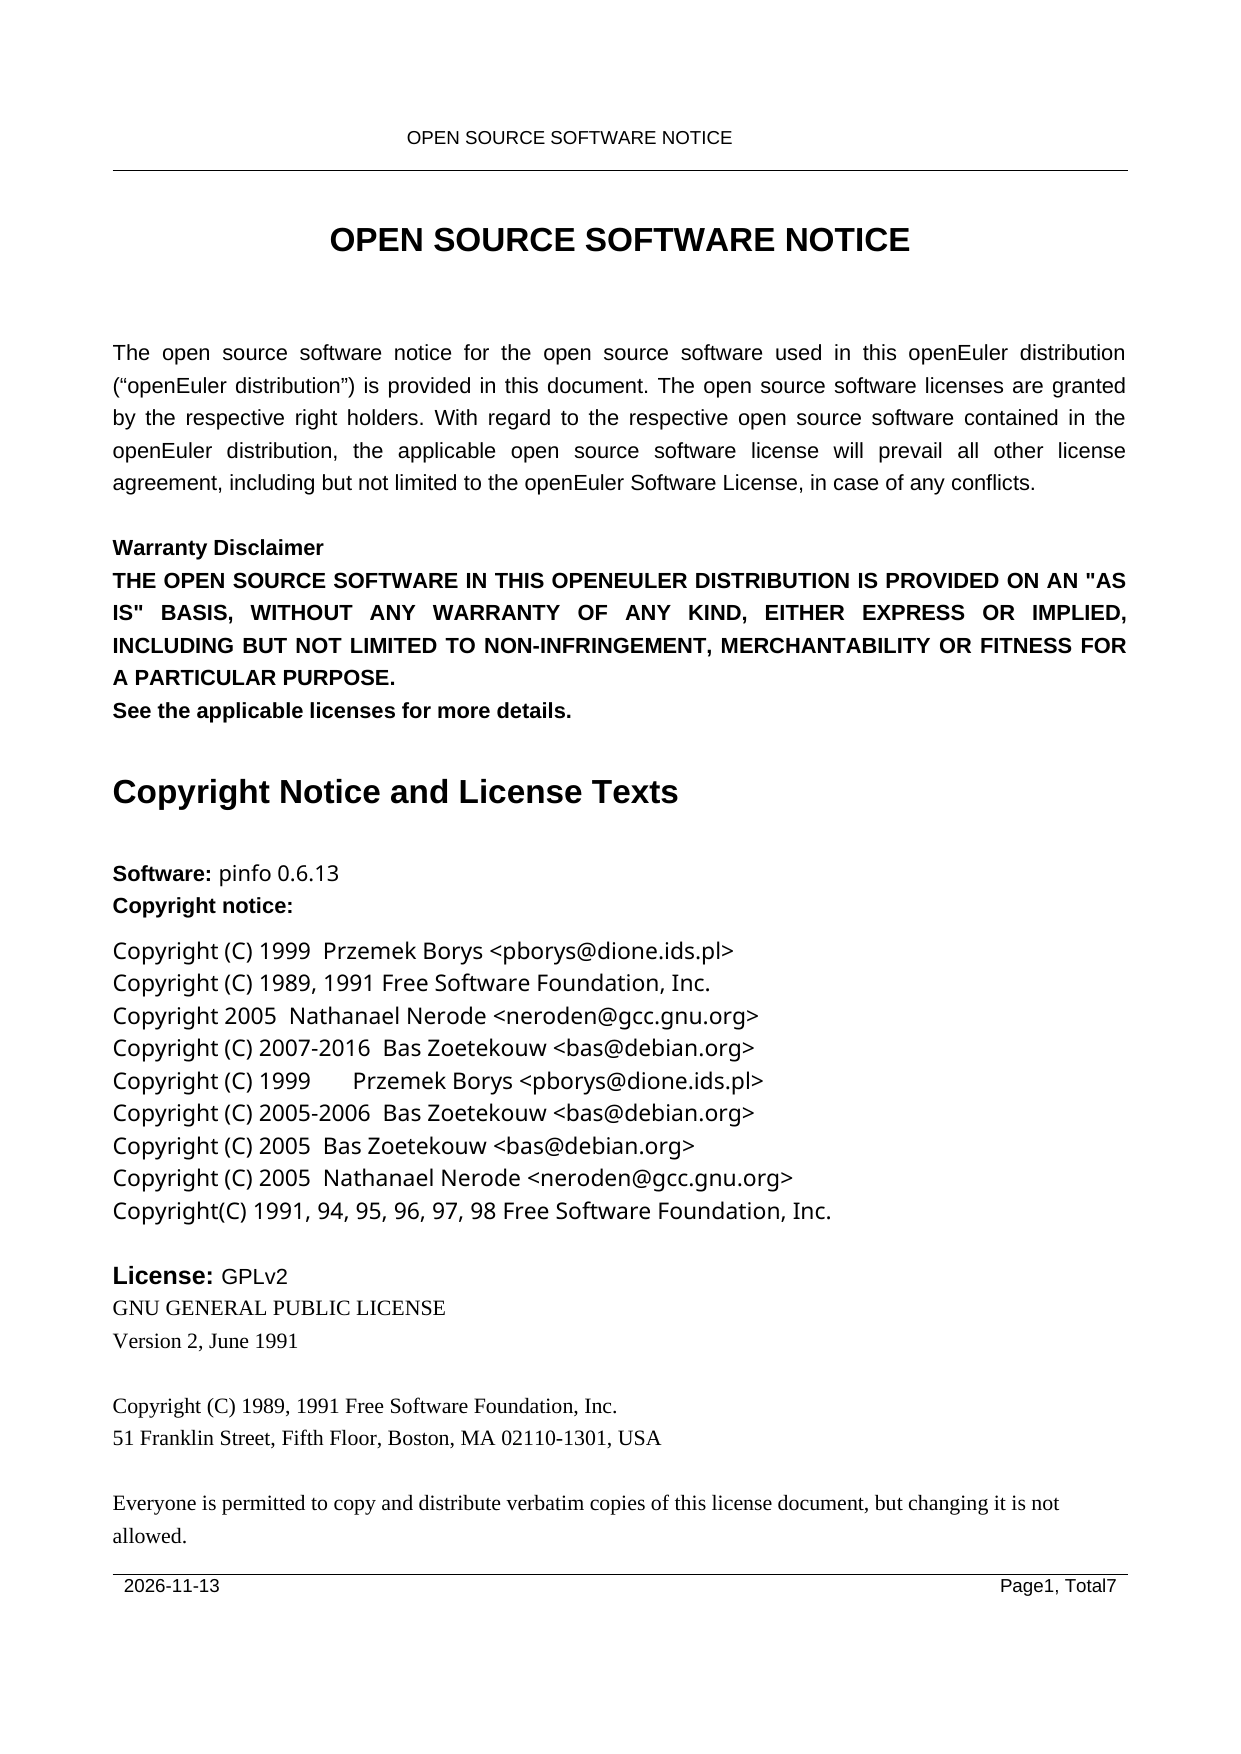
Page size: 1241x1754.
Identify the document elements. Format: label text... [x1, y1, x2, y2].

text The open source software notice for the open source software used in this openEuler distribution (“openEuler distribution”) is provided in this document. The open source software licenses are granted by the respective right holders. With regard to the respective open source software contained in the openEuler distribution, the applicable open source software license will prevail all other license agreement, including but not limited to the openEuler Software License, in case of any conflicts. [112, 336, 1128, 499]
text OPEN SOURCE SOFTWARE NOTICE [112, 206, 1128, 271]
text Copyright Notice and License Texts [112, 759, 1128, 824]
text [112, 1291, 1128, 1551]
text THE OPEN SOURCE SOFTWARE IN THIS OPENEULER DISTRIBUTION IS PROVIDED ON AN "AS IS" BASIS, WITHOUT ANY WARRANTY OF ANY KIND, EITHER EXPRESS OR IMPLIED, INCLUDING BUT NOT LIMITED TO NON-INFRINGEMENT, MERCHANTABILITY OR FITNESS FOR A PARTICULAR PURPOSE. See the applicable licenses for more details. [112, 564, 1128, 726]
text Warranty Disclaimer [112, 531, 1128, 564]
text Copyright (C) 1999 Przemek Borys <pborys@dione.ids.pl> Copyright (C) 1989, 1991 Free Software Foundation, Inc. Copyright 2005 Nathanael Nerode <neroden@gcc.gnu.org> Copyright (C) 2007-2016 Bas Zoetekouw <bas@debian.org> Copyright (C) 1999 Przemek Borys <pborys@dione.ids.pl> Copyright (C) 2005-2006 Bas Zoetekouw <bas@debian.org> Copyright (C) 2005 Bas Zoetekouw <bas@debian.org> Copyright (C) 2005 Nathanael Nerode <neroden@gcc.gnu.org> Copyright(C) 1991, 94, 95, 96, 97, 98 Free Software Foundation, Inc. [112, 934, 1128, 1259]
text Copyright notice: [112, 889, 1128, 921]
text License: GPLv2 [112, 1259, 1128, 1291]
title Software: pinfo 0.6.13 [112, 856, 1128, 889]
